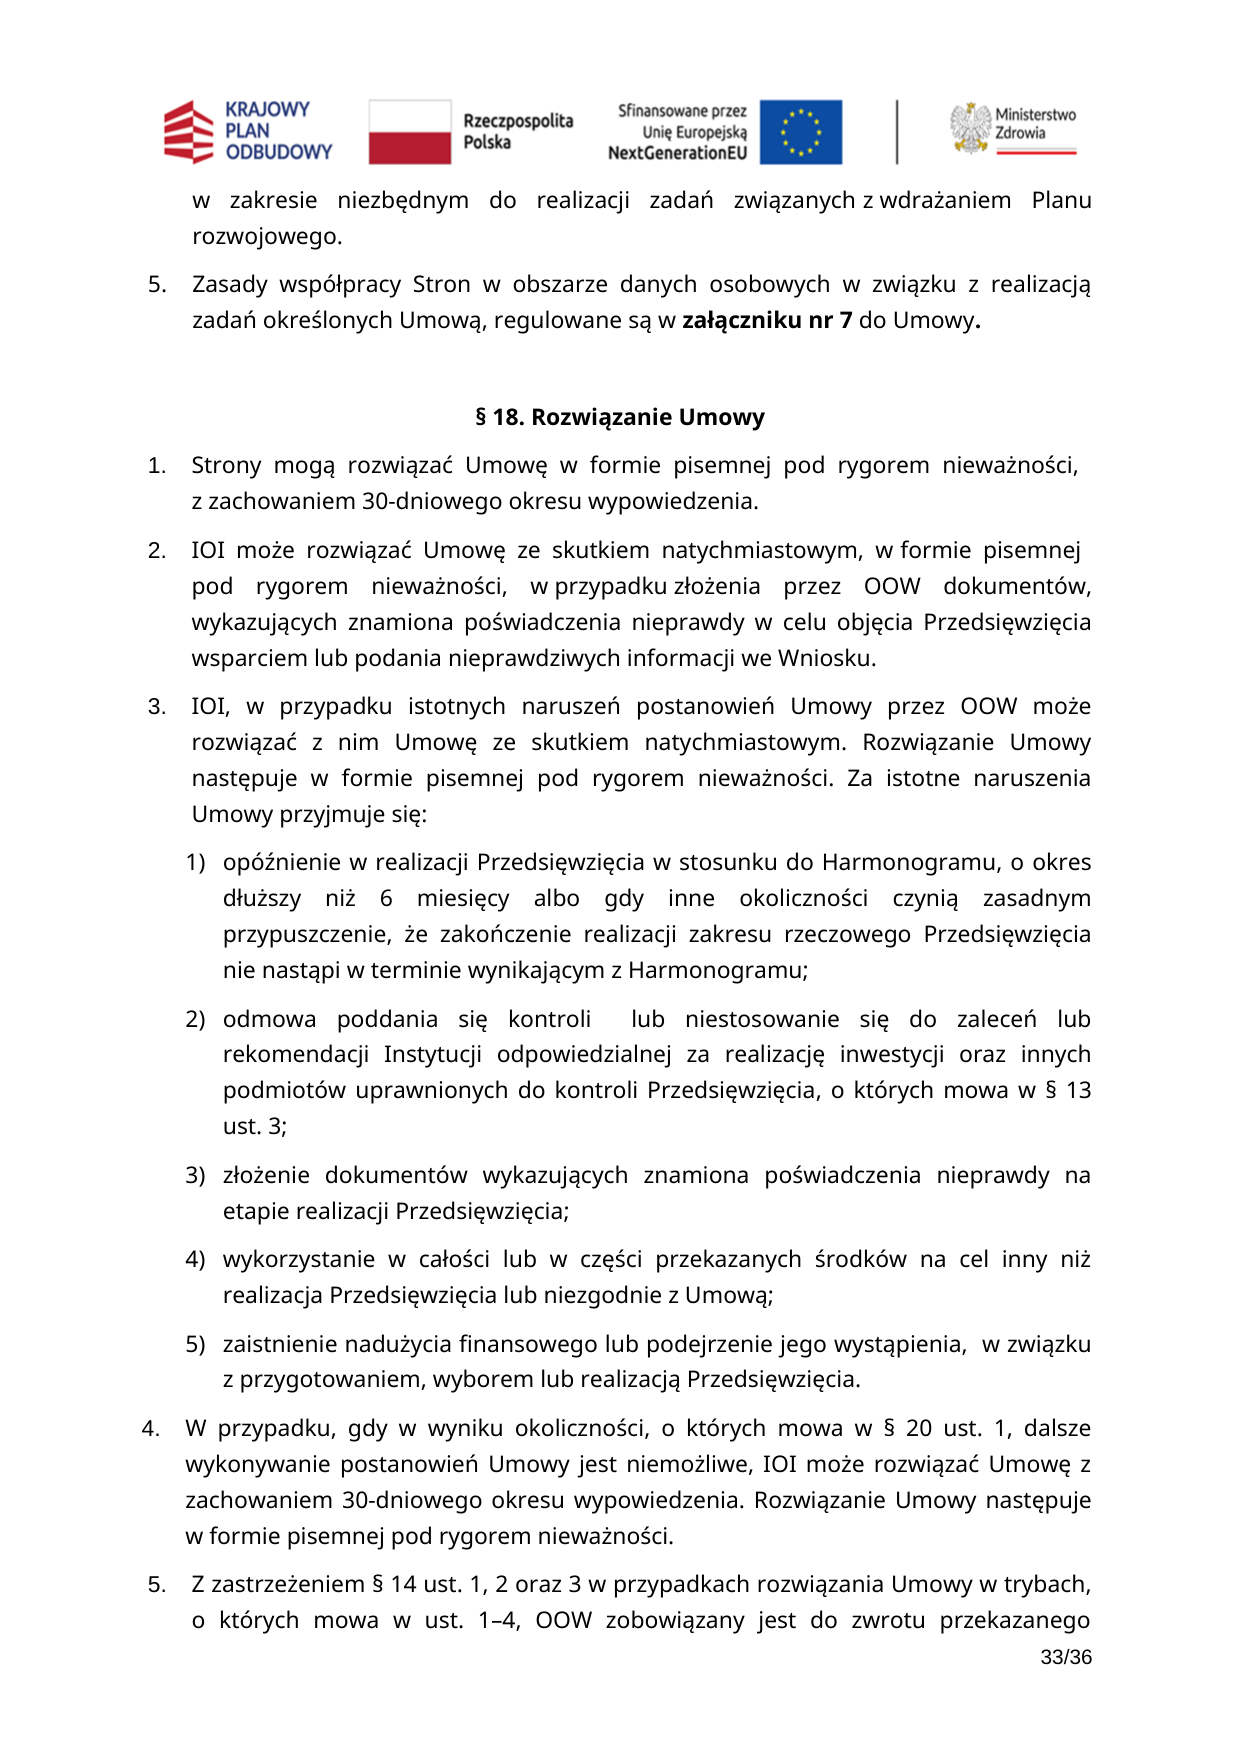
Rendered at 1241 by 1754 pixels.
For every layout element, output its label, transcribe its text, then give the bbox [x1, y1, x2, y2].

list odmowa poddania się kontroli lub niestosowanie się do zaleceń lub rekomendacji Instytucji odpowiedzialnej za realizację inwestycji oraz innych podmiotów uprawnionych do kontroli Przedsięwzięcia, o których mowa w § 13 ust. 3; [185, 1002, 1092, 1142]
text § 18. Rozwiązanie Umowy [148, 401, 1092, 432]
list opóźnienie w realizacji Przedsięwzięcia w stosunku do Harmonogramu, o okres dłuższy niż 6 miesięcy albo gdy inne okoliczności czynią zasadnym przypuszczenie, że zakończenie realizacji zakresu rzeczowego Przedsięwzięcia nie nastąpi w terminie wynikającym z Harmonogramu; [185, 846, 1092, 985]
list Strony mogą rozwiązać Umowę w formie pisemnej pod rygorem nieważności, z zachowaniem 30-dniowego okresu wypowiedzenia. [148, 449, 1092, 517]
list zaistnienie nadużycia finansowego lub podejrzenie jego wystąpienia, w związku z przygotowaniem, wyborem lub realizacją Przedsięwzięcia. [185, 1327, 1092, 1395]
list IOI, w przypadku istotnych naruszeń postanowień Umowy przez OOW może rozwiązać z nim Umowę ze skutkiem natychmiastowym. Rozwiązanie Umowy następuje w formie pisemnej pod rygorem nieważności. Za istotne naruszenia Umowy przyjmuje się: [148, 690, 1092, 829]
list złożenie dokumentów wykazujących znamiona poświadczenia nieprawdy na etapie realizacji Przedsięwzięcia; [185, 1159, 1092, 1226]
list wykorzystanie w całości lub w części przekazanych środków na cel inny niż realizacja Przedsięwzięcia lub niezgodnie z Umową; [185, 1243, 1092, 1310]
list W przypadku, gdy w wyniku okoliczności, o których mowa w § 20 ust. 1, dalsze wykonywanie postanowień Umowy jest niemożliwe, IOI może rozwiązać Umowę z zachowaniem 30-dniowego okresu wypowiedzenia. Rozwiązanie Umowy następuje w formie pisemnej pod rygorem nieważności. [141, 1412, 1092, 1551]
picture [147, 73, 1096, 184]
list IOI może rozwiązać Umowę ze skutkiem natychmiastowym, w formie pisemnej pod rygorem nieważności, w przypadku złożenia przez OOW dokumentów, wykazujących znamiona poświadczenia nieprawdy w celu objęcia Przedsięwzięcia wsparciem lub podania nieprawdziwych informacji we Wniosku. [148, 534, 1092, 673]
list Zasady współpracy Stron w obszarze danych osobowych w związku z realizacją zadań określonych Umową, regulowane są w załączniku nr 7 do Umowy. [148, 268, 1092, 335]
